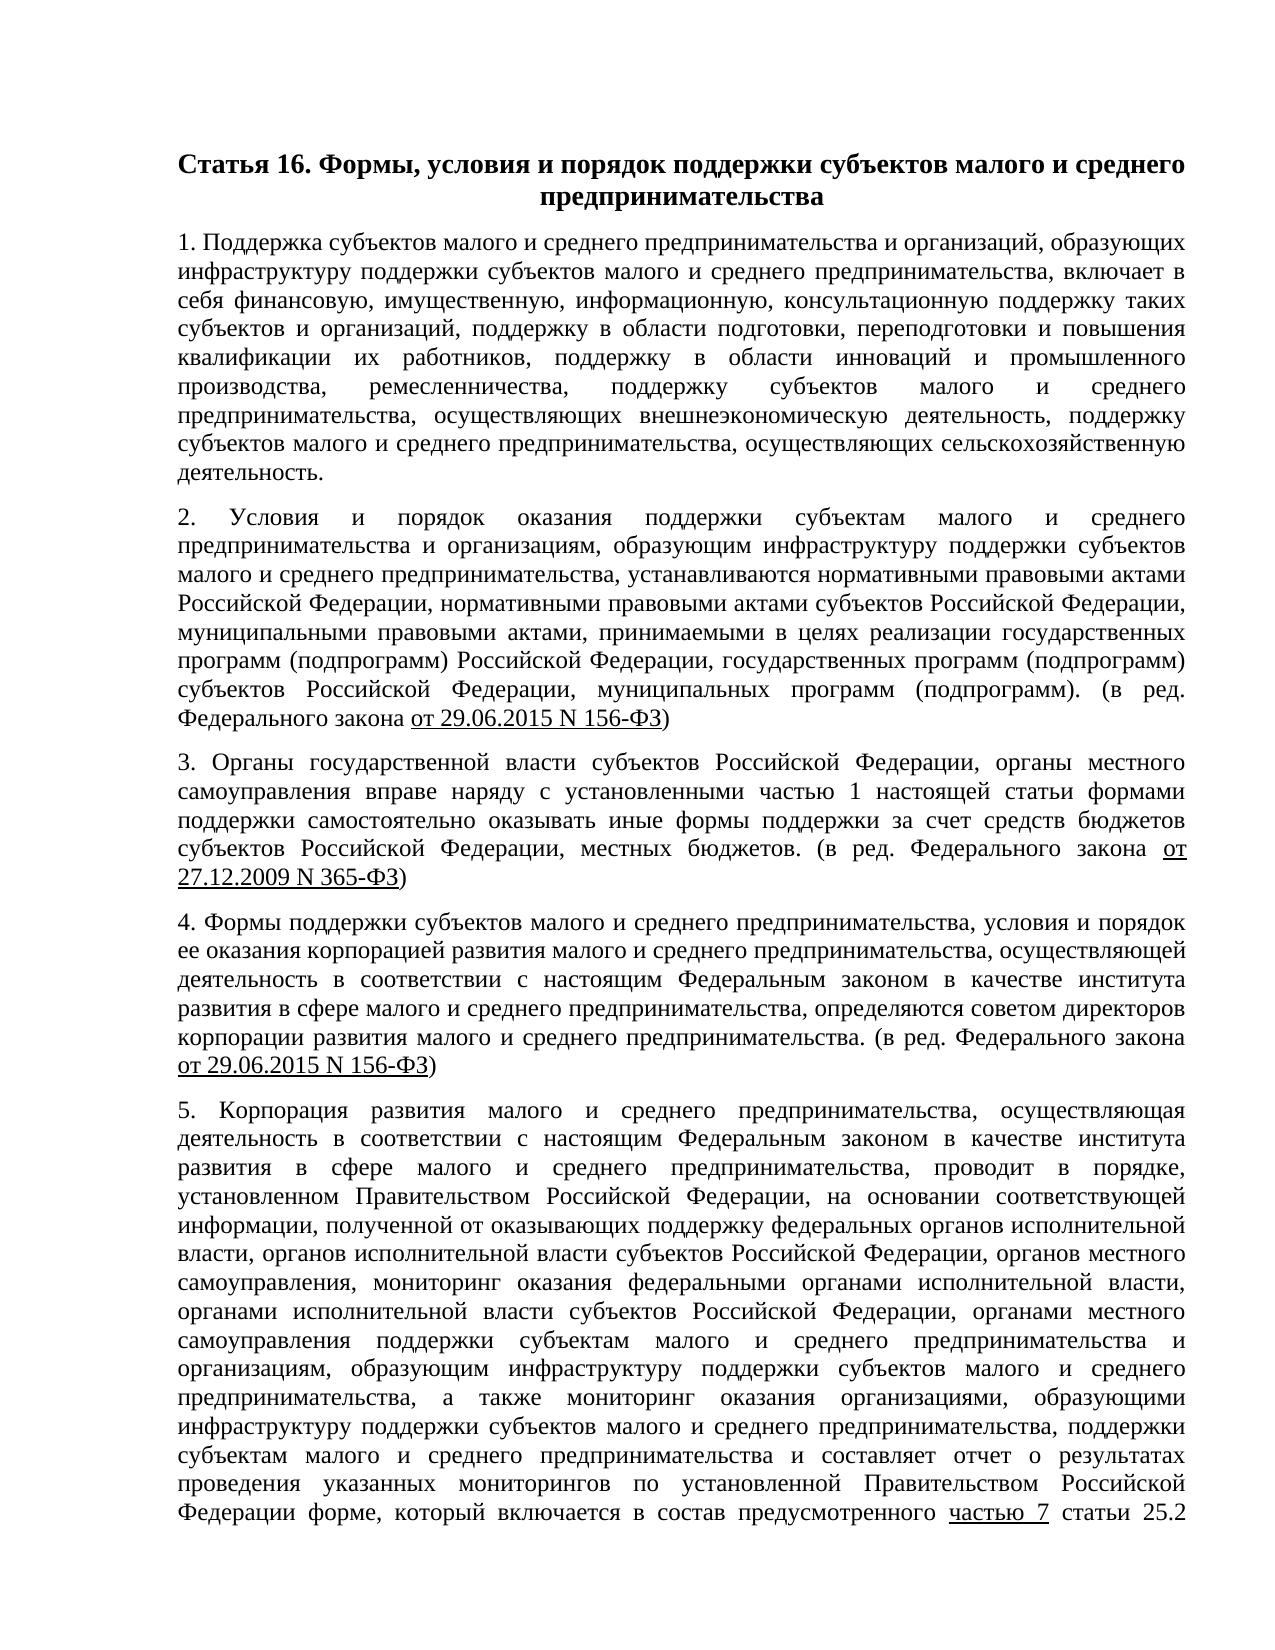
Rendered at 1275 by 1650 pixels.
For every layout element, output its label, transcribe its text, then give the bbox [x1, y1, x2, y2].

text 3. Органы государственной власти субъектов Российской Федерации, органы местного самоуправления вправе наряду с установленными частью 1 настоящей статьи формами поддержки самостоятельно оказывать иные формы поддержки за счет средств бюджетов субъектов Российской Федерации, местных бюджетов. (в ред. Федерального закона от 27.12.2009 N 365-ФЗ) [177, 747, 1186, 891]
text Статья 16. Формы, условия и порядок поддержки субъектов малого и среднего предпринимательства [177, 147, 1186, 212]
text 4. Формы поддержки субъектов малого и среднего предпринимательства, условия и порядок ее оказания корпорацией развития малого и среднего предпринимательства, осуществляющей деятельность в соответствии с настоящим Федеральным законом в качестве института развития в сфере малого и среднего предпринимательства, определяются советом директоров корпорации развития малого и среднего предпринимательства. (в ред. Федерального закона от 29.06.2015 N 156-ФЗ) [177, 907, 1186, 1079]
text 1. Поддержка субъектов малого и среднего предпринимательства и организаций, образующих инфраструктуру поддержки субъектов малого и среднего предпринимательства, включает в себя финансовую, имущественную, информационную, консультационную поддержку таких субъектов и организаций, поддержку в области подготовки, переподготовки и повышения квалификации их работников, поддержку в области инноваций и промышленного производства, ремесленничества, поддержку субъектов малого и среднего предпринимательства, осуществляющих внешнеэкономическую деятельность, поддержку субъектов малого и среднего предпринимательства, осуществляющих сельскохозяйственную деятельность. [177, 227, 1186, 486]
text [177, 1095, 1186, 1526]
text 2. Условия и порядок оказания поддержки субъектам малого и среднего предпринимательства и организациям, образующим инфраструктуру поддержки субъектов малого и среднего предпринимательства, устанавливаются нормативными правовыми актами Российской Федерации, нормативными правовыми актами субъектов Российской Федерации, муниципальными правовыми актами, принимаемыми в целях реализации государственных программ (подпрограмм) Российской Федерации, государственных программ (подпрограмм) субъектов Российской Федерации, муниципальных программ (подпрограмм). (в ред. Федерального закона от 29.06.2015 N 156-ФЗ) [177, 502, 1186, 732]
